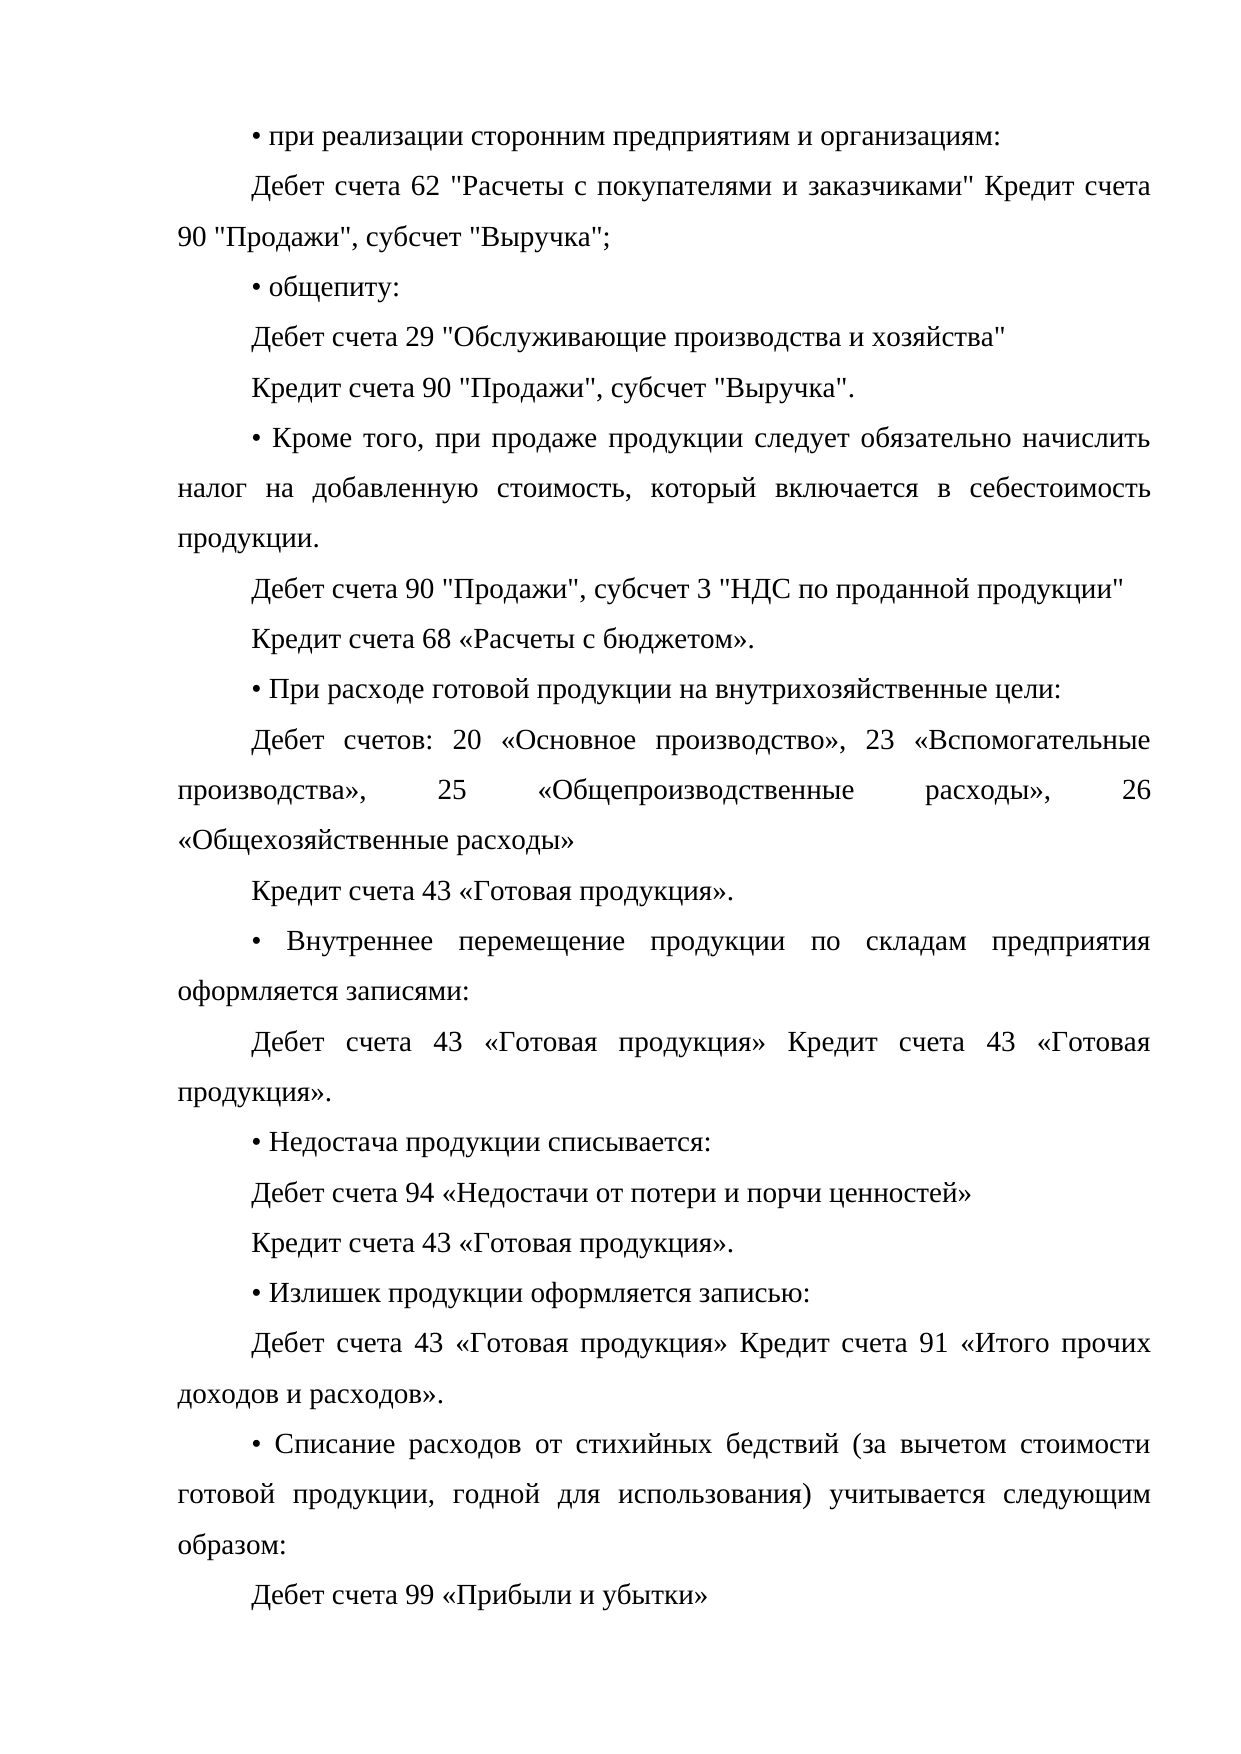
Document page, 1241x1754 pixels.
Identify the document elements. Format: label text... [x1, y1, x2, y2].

text • Списание расходов от стихийных бедствий (за вычетом стоимости готовой продукции, годной для использования) учитывается следующим образом: [177, 1426, 1152, 1560]
text Дебет счета 43 «Готовая продукция» Кредит счета 91 «Итого прочих доходов и расходов». [177, 1326, 1152, 1409]
text • При расходе готовой продукции на внутрихозяйственные цели: [177, 672, 1152, 705]
text Дебет счетов: 20 «Основное производство», 23 «Вспомогательные производства», 25 «Общепроизводственные расходы», 26 «Общехозяйственные расходы» [177, 722, 1152, 856]
text • общепиту: [177, 269, 1152, 303]
text Дебет счета 90 "Продажи", субсчет 3 "НДС по проданной продукции" [177, 571, 1152, 604]
text • при реализации сторонним предприятиям и организациям: [177, 118, 1152, 152]
text • Кроме того, при продаже продукции следует обязательно начислить налог на добавленную стоимость, который включается в себестоимость продукции. [177, 420, 1152, 554]
text Дебет счета 99 «Прибыли и убытки» [177, 1577, 1152, 1611]
text Кредит счета 90 "Продажи", субсчет "Выручка". [177, 370, 1152, 403]
text • Излишек продукции оформляется записью: [177, 1275, 1152, 1309]
text • Недостача продукции списывается: [177, 1124, 1152, 1158]
text Дебет счета 94 «Недостачи от потери и порчи ценностей» [177, 1175, 1152, 1208]
text • Внутреннее перемещение продукции по складам предприятия оформляется записями: [177, 923, 1152, 1007]
text Дебет счета 62 "Расчеты с покупателями и заказчиками" Кредит счета 90 "Продажи", субсчет "Выручка"; [177, 168, 1152, 252]
text Кредит счета 43 «Готовая продукция». [177, 1225, 1152, 1258]
text Дебет счета 43 «Готовая продукция» Кредит счета 43 «Готовая продукция». [177, 1024, 1152, 1108]
text Кредит счета 43 «Готовая продукция». [177, 873, 1152, 906]
text Дебет счета 29 "Обслуживающие производства и хозяйства" [177, 319, 1152, 353]
text Кредит счета 68 «Расчеты с бюджетом». [177, 621, 1152, 655]
